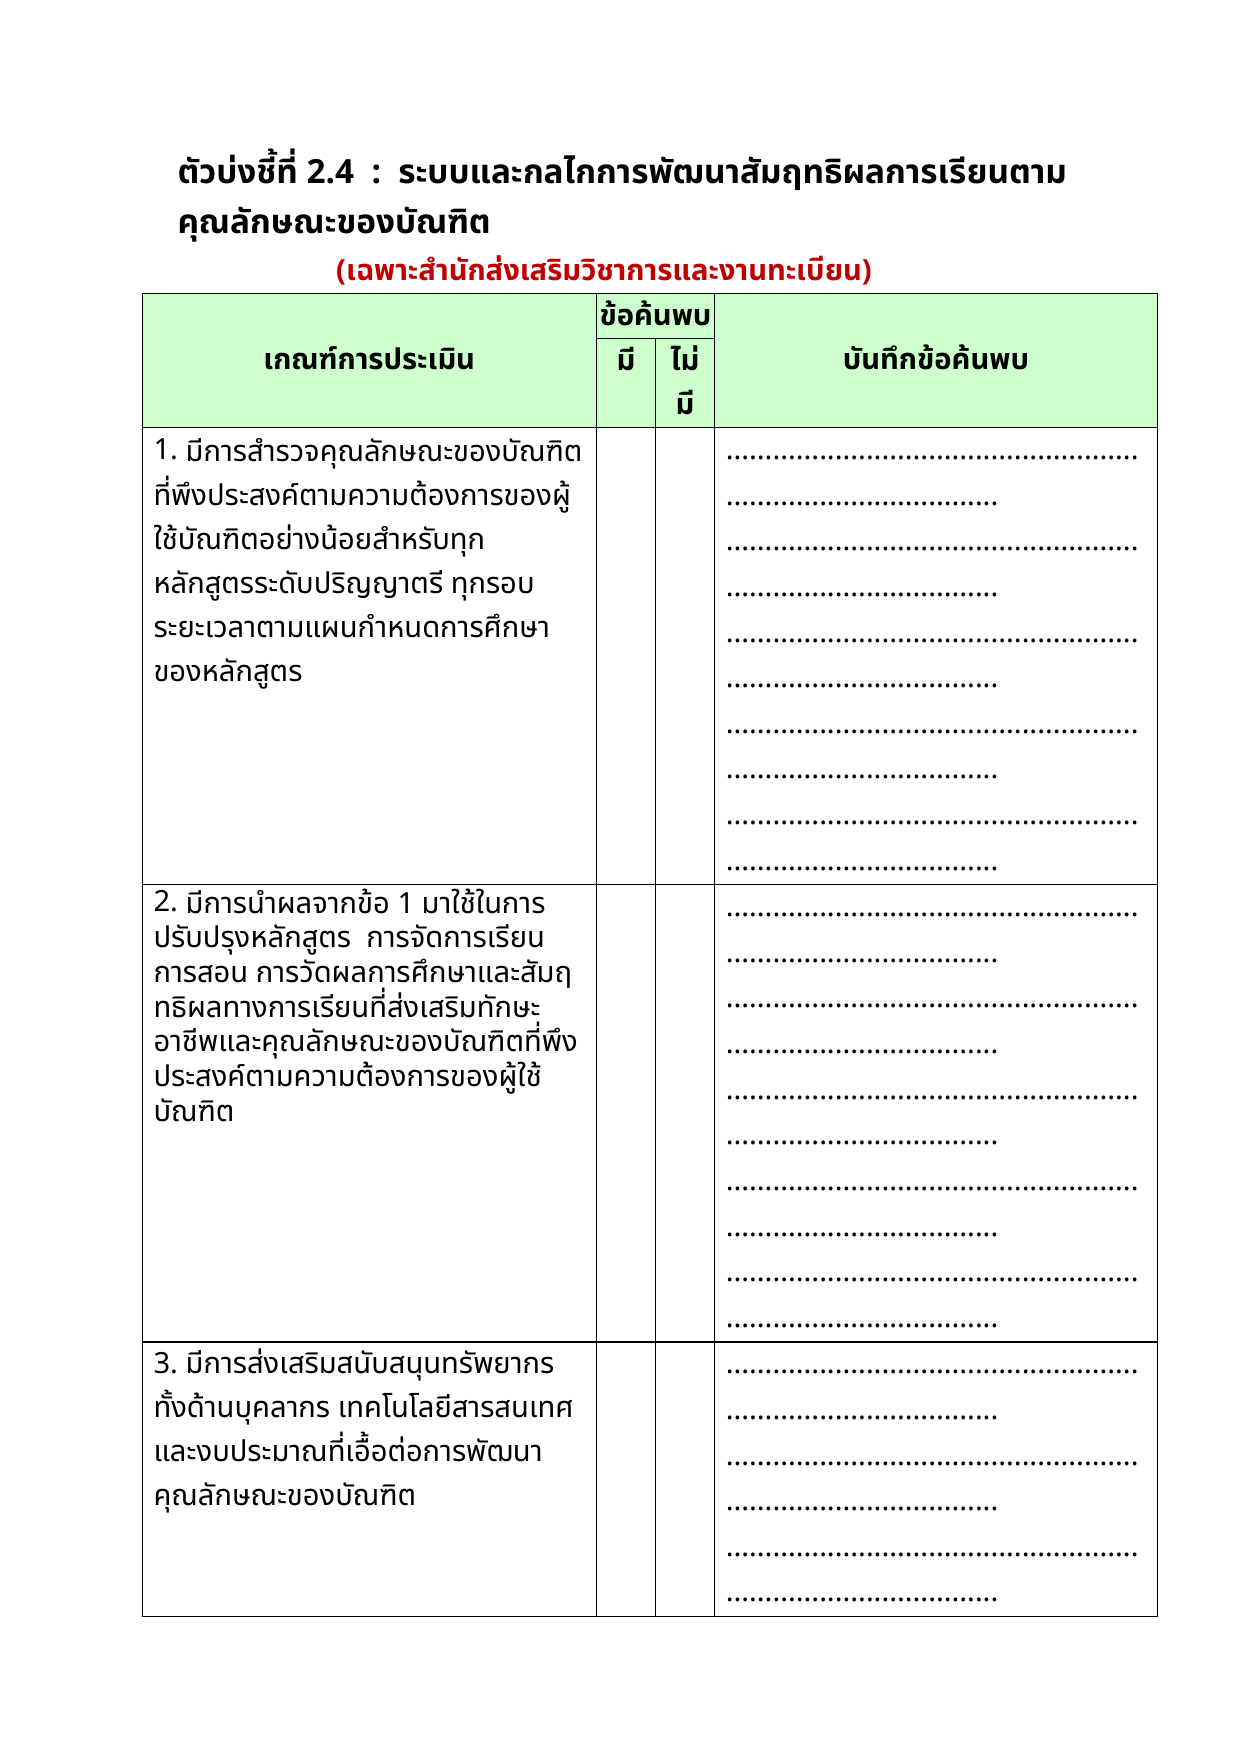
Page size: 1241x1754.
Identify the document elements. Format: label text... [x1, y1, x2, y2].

table_header ข้อค้นพบ [597, 294, 714, 338]
text ตัวบ่งชี้ที่ 2.4 : ระบบและกลไกการพัฒนาสัมฤทธิผลการเรียนตามคุณลักษณะของบัณฑิต [177, 148, 1122, 249]
table_cell [656, 428, 714, 884]
table_header บันทึกข้อค้นพบ [715, 294, 1157, 427]
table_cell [143, 1343, 596, 1616]
table_cell [597, 428, 655, 884]
table_cell [597, 1343, 655, 1616]
text (เฉพาะสำนักส่งเสริมวิชาการและงานทะเบียน) [177, 249, 1142, 293]
table_cell มี [597, 339, 655, 427]
table_header เกณฑ์การประเมิน [143, 294, 596, 427]
table_cell [656, 1343, 714, 1616]
table_cell [656, 885, 714, 1341]
table_cell ไม่มี [656, 339, 714, 427]
table_cell [597, 885, 655, 1341]
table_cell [715, 1343, 1157, 1616]
table_cell 2. มีการนำผลจากข้อ 1 มาใช้ในการปรับปรุงหลักสูตร การจัดการเรียนการสอน การวัดผลการศึกษาและสัมฤทธิผลทางการเรียนที่ส่งเสริมทักษะอาชีพและคุณลักษณะของบัณฑิตที่พึงประสงค์ตามความต้องการของผู้ใช้บัณฑิต [143, 885, 596, 1341]
table_cell 1. มีการสำรวจคุณลักษณะของบัณฑิตที่พึงประสงค์ตามความต้องการของผู้ใช้บัณฑิตอย่างน้อยสำหรับทุกหลักสูตรระดับปริญญาตรี ทุกรอบระยะเวลาตามแผนกำหนดการศึกษาของหลักสูตร [143, 428, 596, 884]
